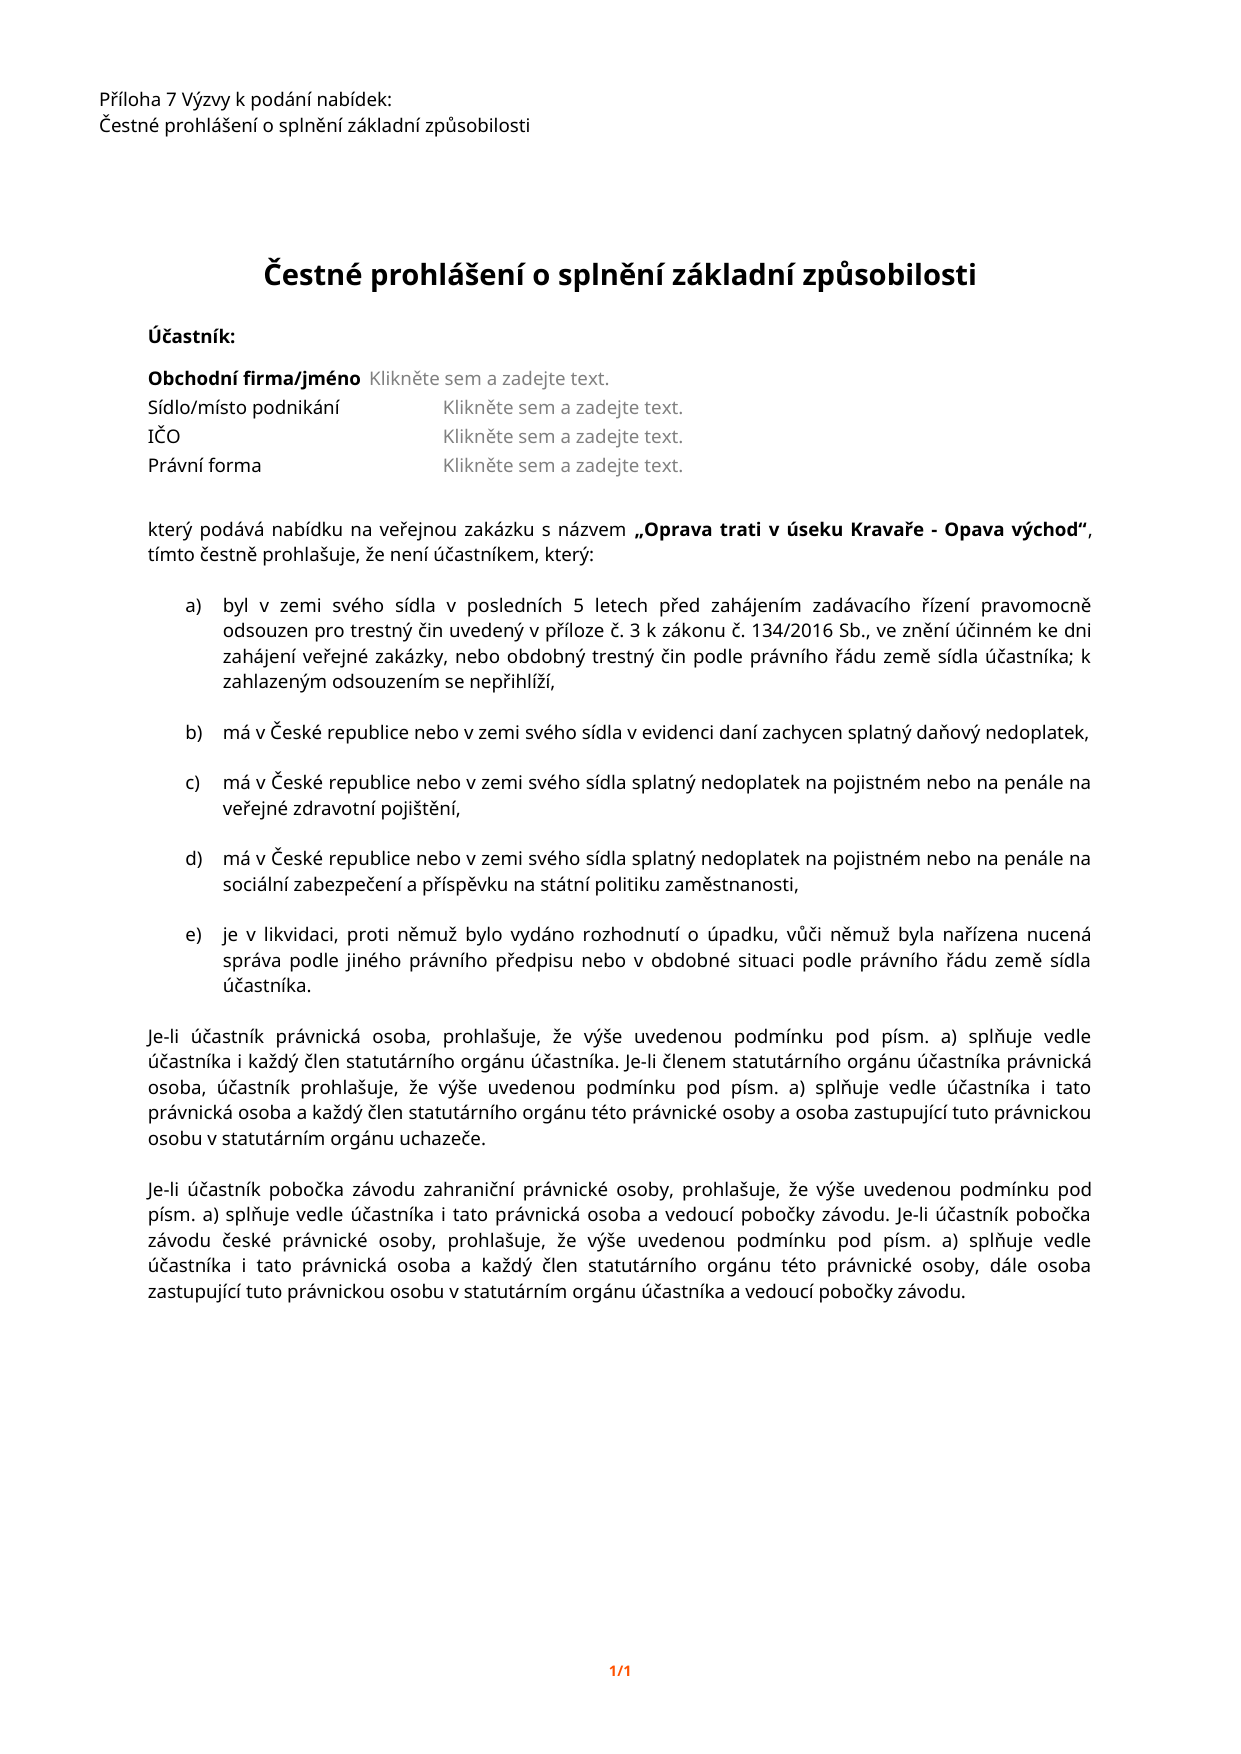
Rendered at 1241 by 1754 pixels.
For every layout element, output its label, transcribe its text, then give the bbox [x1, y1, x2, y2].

text Sídlo/místo podnikání [148, 391, 1093, 420]
list má v České republice nebo v zemi svého sídla v evidenci daní zachycen splatný daňový nedoplatek, [185, 719, 1093, 744]
text Je-li účastník pobočka závodu zahraniční právnické osoby, prohlašuje, že výše uvedenou podmínku pod písm. a) splňuje vedle účastníka i tato právnická osoba a vedoucí pobočky závodu. Je-li účastník pobočka závodu české právnické osoby, prohlašuje, že výše uvedenou podmínku pod písm. a) splňuje vedle účastníka i tato právnická osoba a každý člen statutárního orgánu této právnické osoby, dále osoba zastupující tuto právnickou osobu v statutárním orgánu účastníka a vedoucí pobočky závodu. [148, 1176, 1093, 1304]
text Právní forma [148, 449, 1093, 478]
list je v likvidaci, proti němuž bylo vydáno rozhodnutí o úpadku, vůči němuž byla nařízena nucená správa podle jiného právního předpisu nebo v obdobné situaci podle právního řádu země sídla účastníka. [185, 922, 1093, 998]
text který podává nabídku na veřejnou zakázku s názvem „Oprava trati v úseku Kravaře - Opava východ“, tímto čestně prohlašuje, že není účastníkem, který: [148, 516, 1093, 567]
list byl v zemi svého sídla v posledních 5 letech před zahájením zadávacího řízení pravomocně odsouzen pro trestný čin uvedený v příloze č. 3 k zákonu č. 134/2016 Sb., ve znění účinném ke dni zahájení veřejné zakázky, nebo obdobný trestný čin podle právního řádu země sídla účastníka; k zahlazeným odsouzením se nepřihlíží, [185, 592, 1093, 694]
text Účastník: [148, 318, 1093, 349]
text Je-li účastník právnická osoba, prohlašuje, že výše uvedenou podmínku pod písm. a) splňuje vedle účastníka i každý člen statutárního orgánu účastníka. Je-li členem statutárního orgánu účastníka právnická osoba, účastník prohlašuje, že výše uvedenou podmínku pod písm. a) splňuje vedle účastníka i tato právnická osoba a každý člen statutárního orgánu této právnické osoby a osoba zastupující tuto právnickou osobu v statutárním orgánu uchazeče. [148, 1023, 1093, 1151]
list má v České republice nebo v zemi svého sídla splatný nedoplatek na pojistném nebo na penále na veřejné zdravotní pojištění, [185, 769, 1093, 821]
list má v České republice nebo v zemi svého sídla splatný nedoplatek na pojistném nebo na penále na sociální zabezpečení a příspěvku na státní politiku zaměstnanosti, [185, 846, 1093, 897]
title Čestné prohlášení o splnění základní způsobilosti [148, 254, 1093, 293]
text Obchodní firma/jméno [148, 362, 1093, 391]
text IČO [148, 420, 1093, 449]
